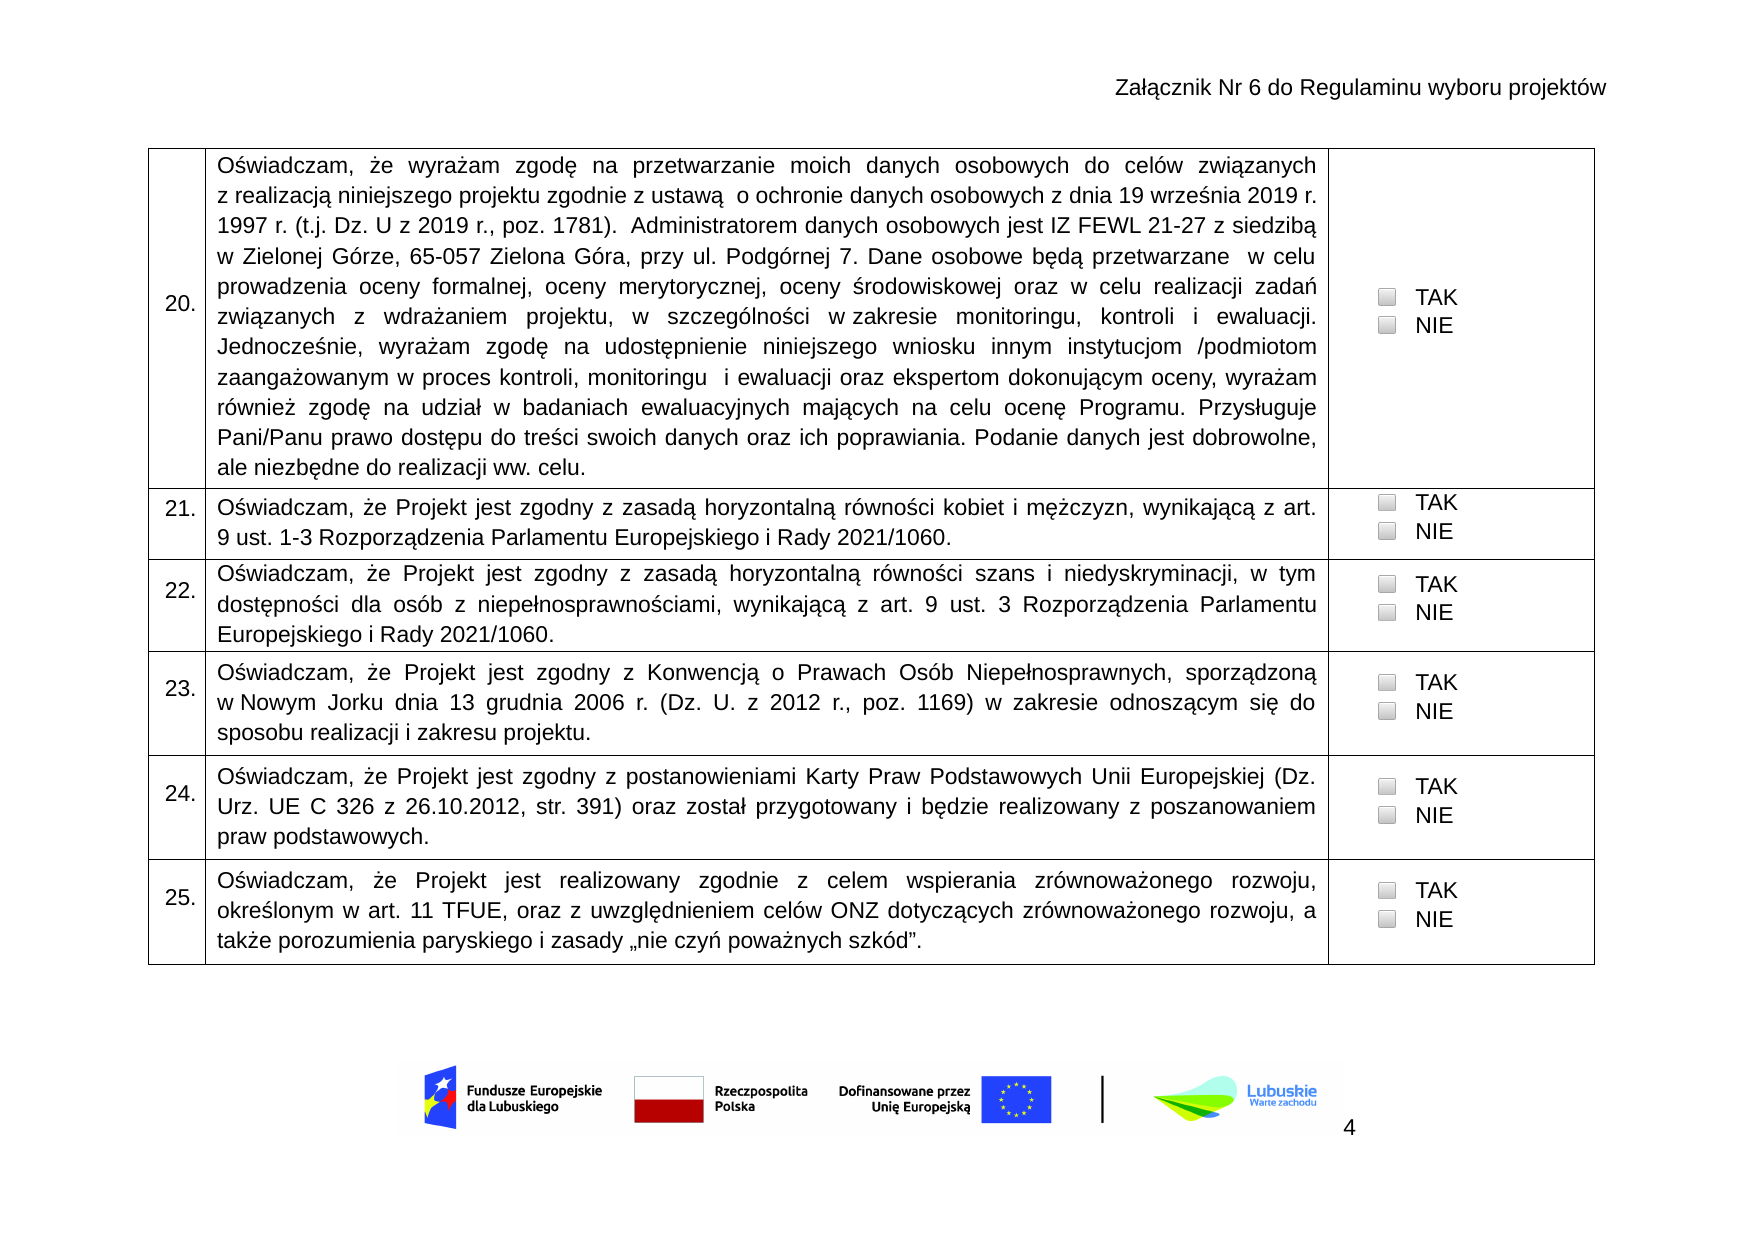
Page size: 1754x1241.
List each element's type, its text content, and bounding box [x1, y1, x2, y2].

picture [1378, 674, 1396, 691]
table_cell Oświadczam, że Projekt jest zgodny z zasadą horyzontalną równości kobiet i mężczyzn, wynikającą z art. 9 ust. 1-3 Rozporządzenia Parlamentu Europejskiego i Rady 2021/1060. [206, 489, 1328, 559]
table_cell TAK NIE [1329, 652, 1594, 755]
picture [1378, 778, 1396, 795]
table_cell [149, 489, 205, 559]
picture [1378, 806, 1396, 824]
picture [1378, 288, 1396, 306]
picture [1378, 522, 1396, 540]
table_cell Oświadczam, że Projekt jest zgodny z Konwencją o Prawach Osób Niepełnosprawnych, sporządzoną w Nowym Jorku dnia 13 grudnia 2006 r. (Dz. U. z 2012 r., poz. 1169) w zakresie odnoszącym się do sposobu realizacji i zakresu projektu. [206, 652, 1328, 755]
table_cell Oświadczam, że Projekt jest realizowany zgodnie z celem wspierania zrównoważonego rozwoju, określonym w art. 11 TFUE, oraz z uwzględnieniem celów ONZ dotyczących zrównoważonego rozwoju, a także porozumienia paryskiego i zasady „nie czyń poważnych szkód”. [206, 860, 1328, 963]
picture [1378, 702, 1396, 720]
picture [1378, 316, 1396, 334]
picture [1378, 910, 1396, 928]
picture [1378, 882, 1396, 899]
table_cell TAK NIE [1329, 756, 1594, 859]
table_cell TAK NIE [1329, 560, 1594, 651]
picture [1378, 494, 1396, 511]
table_cell Oświadczam, że Projekt jest zgodny z postanowieniami Karty Praw Podstawowych Unii Europejskiej (Dz. Urz. UE C 326 z 26.10.2012, str. 391) oraz został przygotowany i będzie realizowany z poszanowaniem praw podstawowych. [206, 756, 1328, 859]
table_cell [149, 652, 205, 755]
picture [1378, 575, 1396, 593]
table_cell [149, 149, 205, 487]
table_cell [149, 560, 205, 651]
table_cell [149, 756, 205, 859]
table_cell TAK NIE [1329, 149, 1594, 487]
table_cell TAK NIE [1329, 489, 1594, 559]
table_cell [149, 860, 205, 963]
picture [1378, 604, 1396, 621]
table_cell Oświadczam, że wyrażam zgodę na przetwarzanie moich danych osobowych do celów związanych z realizacją niniejszego projektu zgodnie z ustawą o ochronie danych osobowych z dnia 19 września 2019 r. 1997 r. (t.j. Dz. U z 2019 r., poz. 1781). Administratorem danych osobowych jest IZ FEWL 21-27 z siedzibą w Zielonej Górze, 65-057 Zielona Góra, przy ul. Podgórnej 7. Dane osobowe będą przetwarzane w celu prowadzenia oceny formalnej, oceny merytorycznej, oceny środowiskowej oraz w celu realizacji zadań związanych z wdrażaniem projektu, w szczególności w zakresie monitoringu, kontroli i ewaluacji. Jednocześnie, wyrażam zgodę na udostępnienie niniejszego wniosku innym instytucjom /podmiotom zaangażowanym w proces kontroli, monitoringu i ewaluacji oraz ekspertom dokonującym oceny, wyrażam również zgodę na udział w badaniach ewaluacyjnych mających na celu ocenę Programu. Przysługuje Pani/Panu prawo dostępu do treści swoich danych oraz ich poprawiania. Podanie danych jest dobrowolne, ale niezbędne do realizacji ww. celu. [206, 149, 1328, 487]
picture [398, 1060, 1344, 1136]
table_cell Oświadczam, że Projekt jest zgodny z zasadą horyzontalną równości szans i niedyskryminacji, w tym dostępności dla osób z niepełnosprawnościami, wynikającą z art. 9 ust. 3 Rozporządzenia Parlamentu Europejskiego i Rady 2021/1060. [206, 560, 1328, 651]
table_cell TAK NIE [1329, 860, 1594, 963]
